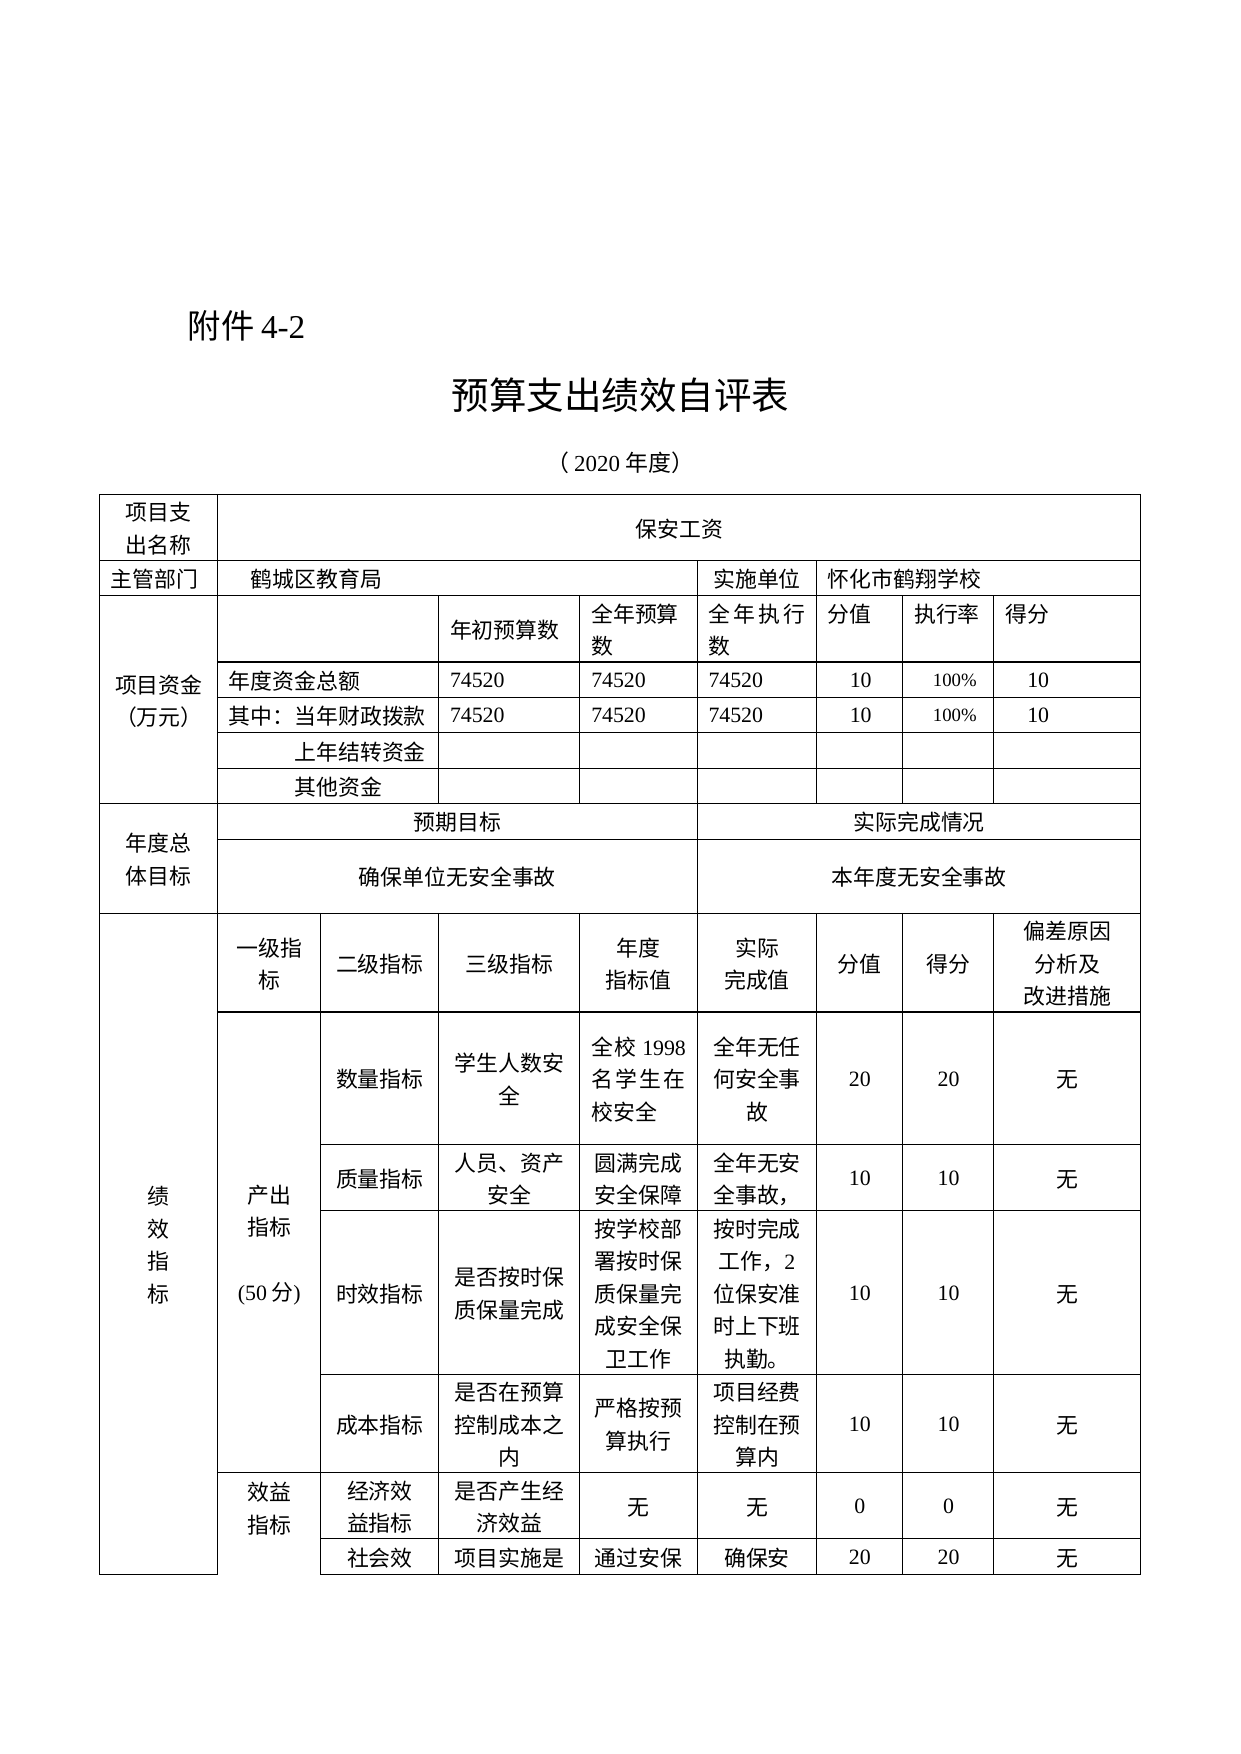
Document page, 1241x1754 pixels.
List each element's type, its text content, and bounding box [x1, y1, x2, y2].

table_cell 74520 [439, 663, 579, 697]
table_cell 全年无安全事故， [698, 1145, 816, 1210]
table_cell 怀化市鹤翔学校 [817, 561, 1140, 595]
table_cell 偏差原因 分析及 改进措施 [994, 914, 1140, 1011]
table_cell 实施单位 [698, 561, 816, 595]
table_cell 是否在预算控制成本之内 [439, 1375, 579, 1472]
table_cell 其他资金 [218, 769, 438, 803]
table_cell 10 [903, 1211, 993, 1374]
table_cell 20 [817, 1539, 902, 1574]
table_cell 年度 指标值 [580, 914, 697, 1011]
table_cell 时效指标 [321, 1211, 438, 1374]
table_cell 无 [994, 1375, 1140, 1472]
table_cell 得分 [903, 914, 993, 1011]
table_cell 无 [994, 1013, 1140, 1144]
table_cell [439, 733, 579, 768]
table_cell 无 [698, 1473, 816, 1538]
table_cell 严格按预算执行 [580, 1375, 697, 1472]
table_cell 预期目标 [218, 804, 697, 838]
table_cell [994, 733, 1140, 768]
table_cell [994, 769, 1140, 803]
table_cell 社会效 益指标 [321, 1539, 438, 1574]
table_cell 10 [817, 663, 902, 697]
table_cell 项目经费控制在预算内 [698, 1375, 816, 1472]
table_cell 无 [994, 1145, 1140, 1210]
table_cell 10 [994, 698, 1140, 732]
table_cell 74520 [439, 698, 579, 732]
table_cell 100% [903, 663, 993, 697]
table_cell [218, 596, 438, 661]
table_cell 按学校部署按时保质保量完成安全保卫工作 [580, 1211, 697, 1374]
table_cell 数量指标 [321, 1013, 438, 1144]
table_cell 10 [903, 1145, 993, 1210]
table_cell 人员、资产安全 [439, 1145, 579, 1210]
table_cell 本年度无安全事故 [698, 840, 1140, 913]
table_cell 全校1998名学生在校安全 [580, 1013, 697, 1144]
table_cell 通过安保工作确保学生安全，让家长安心。 [580, 1539, 697, 1574]
table_cell 10 [817, 698, 902, 732]
table_cell 经济效 益指标 [321, 1473, 438, 1538]
table_cell [580, 733, 697, 768]
table_cell 确保单位无安全事故 [218, 840, 697, 913]
table_cell 项目资金 （万元） [100, 596, 217, 803]
table_cell [817, 769, 902, 803]
table_cell 三级指标 [439, 914, 579, 1011]
table_cell 其中：当年财政拨款 [218, 698, 438, 732]
table_cell 执行率 [903, 596, 993, 661]
table_cell 是否按时保质保量完成 [439, 1211, 579, 1374]
table_cell 鹤城区教育局 [218, 561, 697, 595]
table_cell 74520 [580, 698, 697, 732]
table_cell [439, 769, 579, 803]
table_cell 绩 效 指 标 [100, 914, 217, 1574]
table_cell [698, 733, 816, 768]
table_cell 产出 指标 (50分) [218, 1013, 320, 1472]
table_cell 主管部门 [100, 561, 217, 595]
table_cell 项目实施是否对人文产生影响 [439, 1539, 579, 1574]
table_cell 74520 [698, 698, 816, 732]
table_cell 0 [817, 1473, 902, 1538]
table_cell [903, 769, 993, 803]
table_cell 10 [817, 1375, 902, 1472]
table_cell 全年执行数 [698, 596, 816, 661]
table_cell 10 [817, 1211, 902, 1374]
table_cell 20 [903, 1539, 993, 1574]
table_cell 全年预算数 [580, 596, 697, 661]
table_cell 全年无任何安全事故 [698, 1013, 816, 1144]
table_cell 10 [817, 1145, 902, 1210]
table_cell 实际完成情况 [698, 804, 1140, 838]
table_cell 二级指标 [321, 914, 438, 1011]
table_cell 保安工资 [218, 495, 1140, 560]
table_cell 100% [903, 698, 993, 732]
table_cell [580, 769, 697, 803]
table_cell 质量指标 [321, 1145, 438, 1210]
table_cell 确保安全，助力教育。 [698, 1539, 816, 1574]
table_cell 分值 [817, 596, 902, 661]
table_cell 无 [580, 1473, 697, 1538]
table_cell [903, 733, 993, 768]
table_cell 年度资金总额 [218, 663, 438, 697]
table_cell 74520 [698, 663, 816, 697]
table_cell 得分 [994, 596, 1140, 661]
table_cell 无 [994, 1539, 1140, 1574]
table_header 预算支出绩效自评表 [99, 357, 1141, 429]
table_cell （ 2020 年度） [99, 429, 1141, 494]
table_cell 一级指标 [218, 914, 320, 1011]
table_cell 无 [994, 1211, 1140, 1374]
table_cell 20 [817, 1013, 902, 1144]
table_cell [698, 769, 816, 803]
table_cell 成本指标 [321, 1375, 438, 1472]
table_cell 20 [903, 1013, 993, 1144]
table_cell 实际 完成值 [698, 914, 816, 1011]
table_cell 效益 指标 （30分） [218, 1473, 320, 1574]
table_cell 0 [903, 1473, 993, 1538]
table_cell 上年结转资金 [218, 733, 438, 768]
table_cell 74520 [580, 663, 697, 697]
table_cell 是否产生经济效益 [439, 1473, 579, 1538]
table_cell 年初预算数 [439, 596, 579, 661]
table_cell 项目支 出名称 [100, 495, 217, 560]
table_cell 10 [994, 663, 1140, 697]
table_cell [817, 733, 902, 768]
table_cell 按时完成工作，2位保安准时上下班执勤。 [698, 1211, 816, 1374]
text 附件4-2 [187, 292, 1053, 357]
table_cell 年度总 体目标 [100, 804, 217, 913]
table_cell 圆满完成安全保障 [580, 1145, 697, 1210]
table_cell 分值 [817, 914, 902, 1011]
table_cell 无 [994, 1473, 1140, 1538]
table_cell 10 [903, 1375, 993, 1472]
table_cell 学生人数安全 [439, 1013, 579, 1144]
